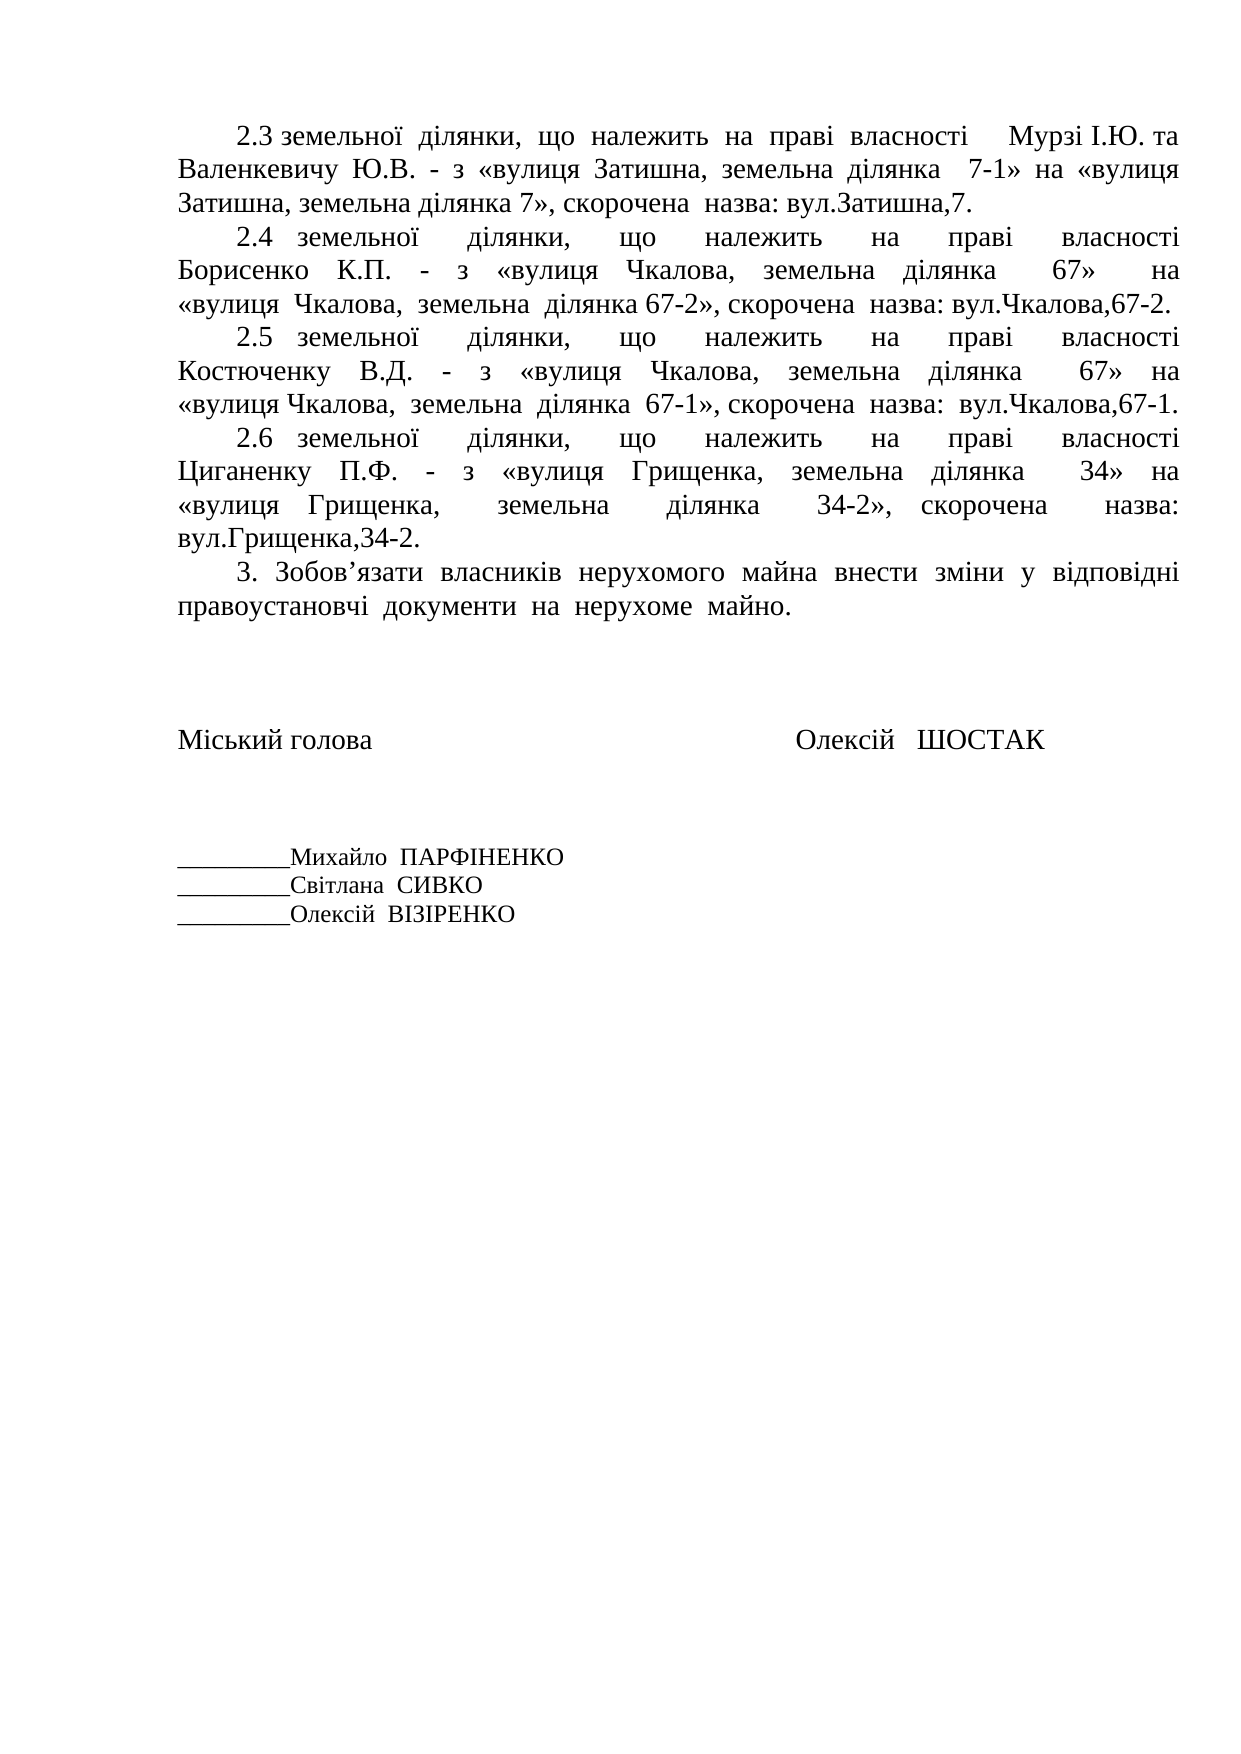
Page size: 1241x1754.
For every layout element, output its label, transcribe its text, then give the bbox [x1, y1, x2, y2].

text _________Світлана СИВКО [177, 870, 1181, 899]
text 2.5 земельної ділянки, що належить на праві власності Костюченку В.Д. - з «вулиця Чкалова, земельна ділянка 67» на «вулиця Чкалова, земельна ділянка 67-1», скорочена назва: вул.Чкалова,67-1. [177, 319, 1181, 420]
text _________Михайло ПАРФІНЕНКО [177, 842, 1181, 870]
text 3. Зобов’язати власників нерухомого майна внести зміни у відповідні правоустановчі документи на нерухоме майно. [177, 554, 1181, 621]
text 2.6 земельної ділянки, що належить на праві власності Циганенку П.Ф. - з «вулиця Грищенка, земельна ділянка 34» на «вулиця Грищенка, земельна ділянка 34-2», скорочена назва: вул.Грищенка,34-2. [177, 420, 1181, 554]
text 2.4 земельної ділянки, що належить на праві власності Борисенко К.П. - з «вулиця Чкалова, земельна ділянка 67» на «вулиця Чкалова, земельна ділянка 67-2», скорочена назва: вул.Чкалова,67-2. [177, 219, 1181, 319]
text 2.3 земельної ділянки, що належить на праві власності Мурзі І.Ю. та Валенкевичу Ю.В. - з «вулиця Затишна, земельна ділянка 7-1» на «вулиця Затишна, земельна ділянка 7», скорочена назва: вул.Затишна,7. [177, 118, 1181, 219]
text _________Олексій ВІЗІРЕНКО [177, 899, 1181, 928]
text Міський голова Олексій ШОСТАК [177, 722, 1181, 755]
